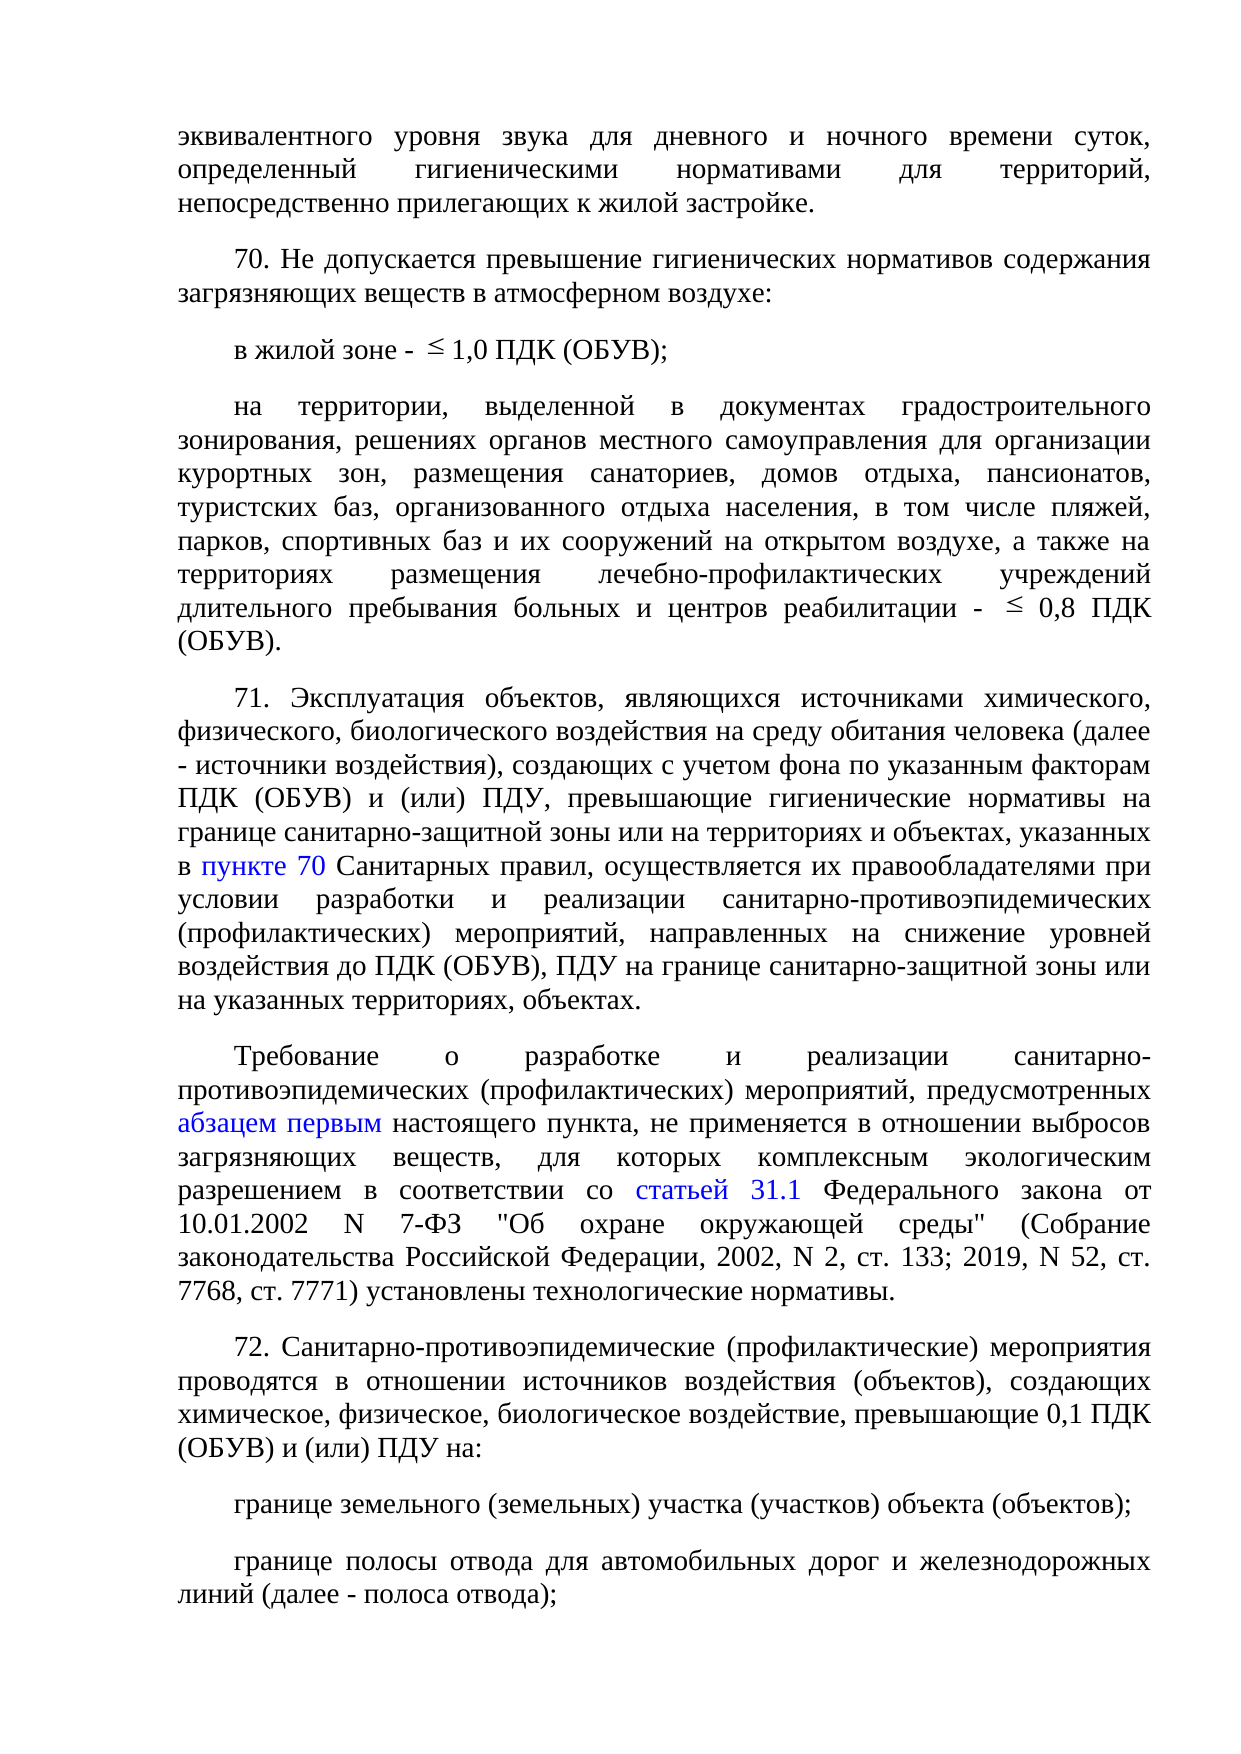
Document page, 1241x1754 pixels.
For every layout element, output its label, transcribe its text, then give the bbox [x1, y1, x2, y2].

text границе полосы отвода для автомобильных дорог и железнодорожных линий (далее - полоса отвода); [177, 1543, 1152, 1610]
text на территории, выделенной в документах градостроительного зонирования, решениях органов местного самоуправления для организации курортных зон, размещения санаториев, домов отдыха, пансионатов, туристских баз, организованного отдыха населения, в том числе пляжей, парков, спортивных баз и их сооружений на открытом воздухе, а также на территориях размещения лечебно-профилактических учреждений длительного пребывания больных и центров реабилитации - 0,8 ПДК (ОБУВ). [177, 388, 1152, 657]
text 72. Санитарно-противоэпидемические (профилактические) мероприятия проводятся в отношении источников воздействия (объектов), создающих химическое, физическое, биологическое воздействие, превышающие 0,1 ПДК (ОБУВ) и (или) ПДУ на: [177, 1329, 1152, 1464]
text 71. Эксплуатация объектов, являющихся источниками химического, физического, биологического воздействия на среду обитания человека (далее - источники воздействия), создающих с учетом фона по указанным факторам ПДК (ОБУВ) и (или) ПДУ, превышающие гигиенические нормативы на границе санитарно-защитной зоны или на территориях и объектах, указанных в пункте 70 Санитарных правил, осуществляется их правообладателями при условии разработки и реализации санитарно-противоэпидемических (профилактических) мероприятий, направленных на снижение уровней воздействия до ПДК (ОБУВ), ПДУ на границе санитарно-защитной зоны или на указанных территориях, объектах. [177, 680, 1152, 1015]
text в жилой зоне - 1,0 ПДК (ОБУВ); [177, 332, 1152, 366]
text Требование о разработке и реализации санитарно-противоэпидемических (профилактических) мероприятий, предусмотренных абзацем первым настоящего пункта, не применяется в отношении выбросов загрязняющих веществ, для которых комплексным экологическим разрешением в соответствии со статьей 31.1 Федерального закона от 10.01.2002 N 7-ФЗ "Об охране окружающей среды" (Собрание законодательства Российской Федерации, 2002, N 2, ст. 133; 2019, N 52, ст. 7768, ст. 7771) установлены технологические нормативы. [177, 1038, 1152, 1307]
text 70. Не допускается превышение гигиенических нормативов содержания загрязняющих веществ в атмосферном воздухе: [177, 242, 1152, 309]
text границе земельного (земельных) участка (участков) объекта (объектов); [177, 1487, 1152, 1520]
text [177, 118, 1152, 219]
